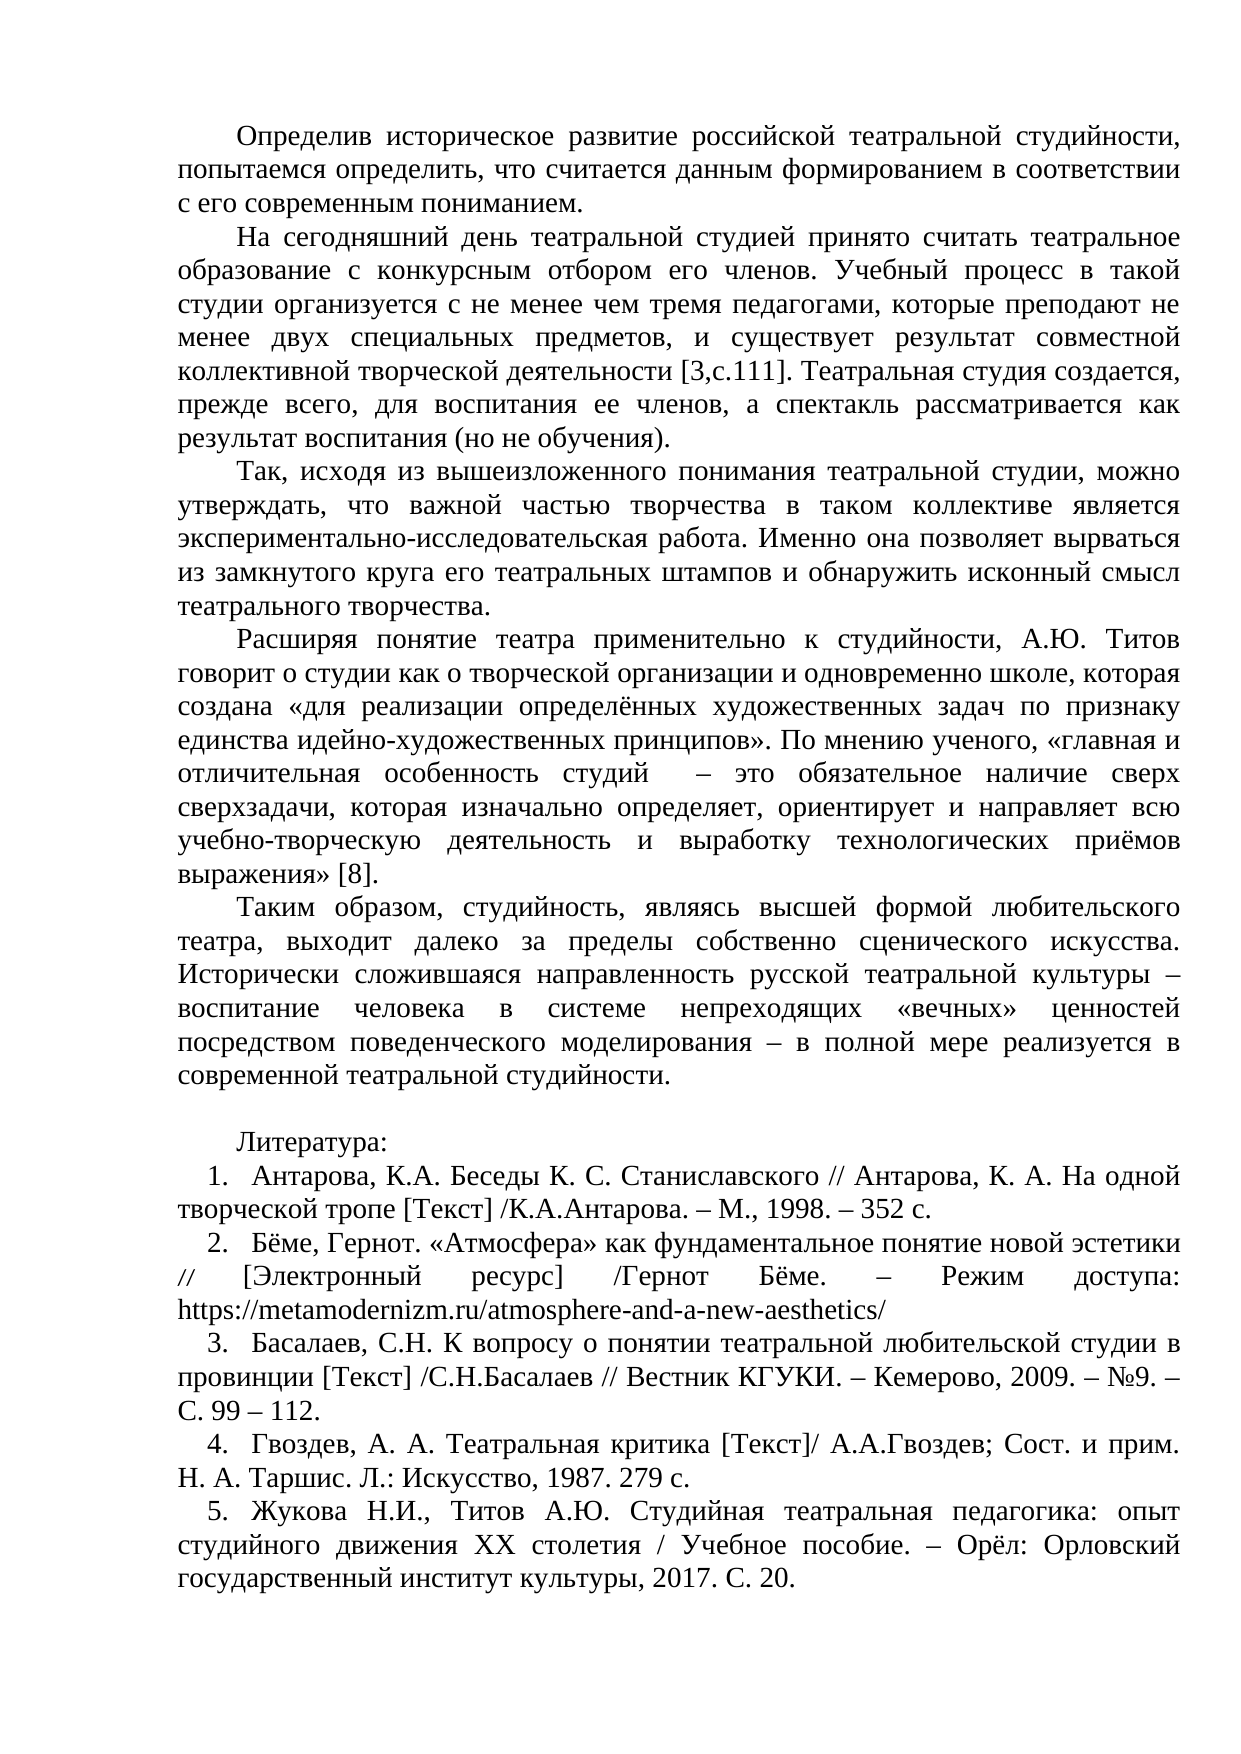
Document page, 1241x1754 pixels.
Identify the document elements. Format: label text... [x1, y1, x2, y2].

text Так, исходя из вышеизложенного понимания театральной студии, можно утверждать, что важной частью творчества в таком коллективе является экспериментально-исследовательская работа. Именно она позволяет вырваться из замкнутого круга его театральных штампов и обнаружить исконный смысл театрального творчества. [177, 453, 1181, 621]
text Расширяя понятие театра применительно к студийности, А.Ю. Титов говорит о студии как о творческой организации и одновременно школе, которая создана «для реализации определённых художественных задач по признаку единства идейно-художественных принципов». По мнению ученого, «главная и отличительная особенность студий – это обязательное наличие сверх сверхзадачи, которая изначально определяет, ориентирует и направляет всю учебно-творческую деятельность и выработку технологических приёмов выражения» [8]. [177, 621, 1181, 889]
text Литература: [177, 1124, 1181, 1158]
list Жукова Н.И., Титов А.Ю. Студийная театральная педагогика: опыт студийного движения XX столетия / Учебное пособие. – Орёл: Орловский государственный институт культуры, 2017. С. 20. [177, 1493, 1181, 1594]
list Гвоздев, А. А. Театральная критика [Текст]/ А.А.Гвоздев; Сост. и прим. Н. А. Таршис. Л.: Искусство, 1987. 279 с. [177, 1426, 1181, 1493]
list Басалаев, С.Н. К вопросу о понятии театральной любительской студии в провинции [Текст] /С.Н.Басалаев // Вестник КГУКИ. – Кемерово, 2009. – №9. – С. 99 – 112. [177, 1326, 1181, 1426]
list Антарова, К.А. Беседы К. С. Станиславского // Антарова, К. А. На одной творческой тропе [Текст] /К.А.Антарова. – М., 1998. – 352 с. [177, 1158, 1181, 1225]
text На сегодняшний день театральной студией принято считать театральное образование с конкурсным отбором его членов. Учебный процесс в такой студии организуется с не менее чем тремя педагогами, которые преподают не менее двух специальных предметов, и существует результат совместной коллективной творческой деятельности [3,с.111]. Театральная студия создается, прежде всего, для воспитания ее членов, а спектакль рассматривается как результат воспитания (но не обучения). [177, 219, 1181, 453]
text Определив историческое развитие российской театральной студийности, попытаемся определить, что считается данным формированием в соответствии с его современным пониманием. [177, 118, 1181, 219]
list Бёме, Гернот. «Атмосфера» как фундаментальное понятие новой эстетики // [Электронный ресурс] /Гернот Бёме. – Режим доступа: https://metamodernizm.ru/atmosphere-and-a-new-aesthetics/ [177, 1225, 1181, 1326]
text Таким образом, студийность, являясь высшей формой любительского театра, выходит далеко за пределы собственно сценического искусства. Исторически сложившаяся направленность русской театральной культуры – воспитание человека в системе непреходящих «вечных» ценностей посредством поведенческого моделирования – в полной мере реализуется в современной театральной студийности. [177, 889, 1181, 1091]
